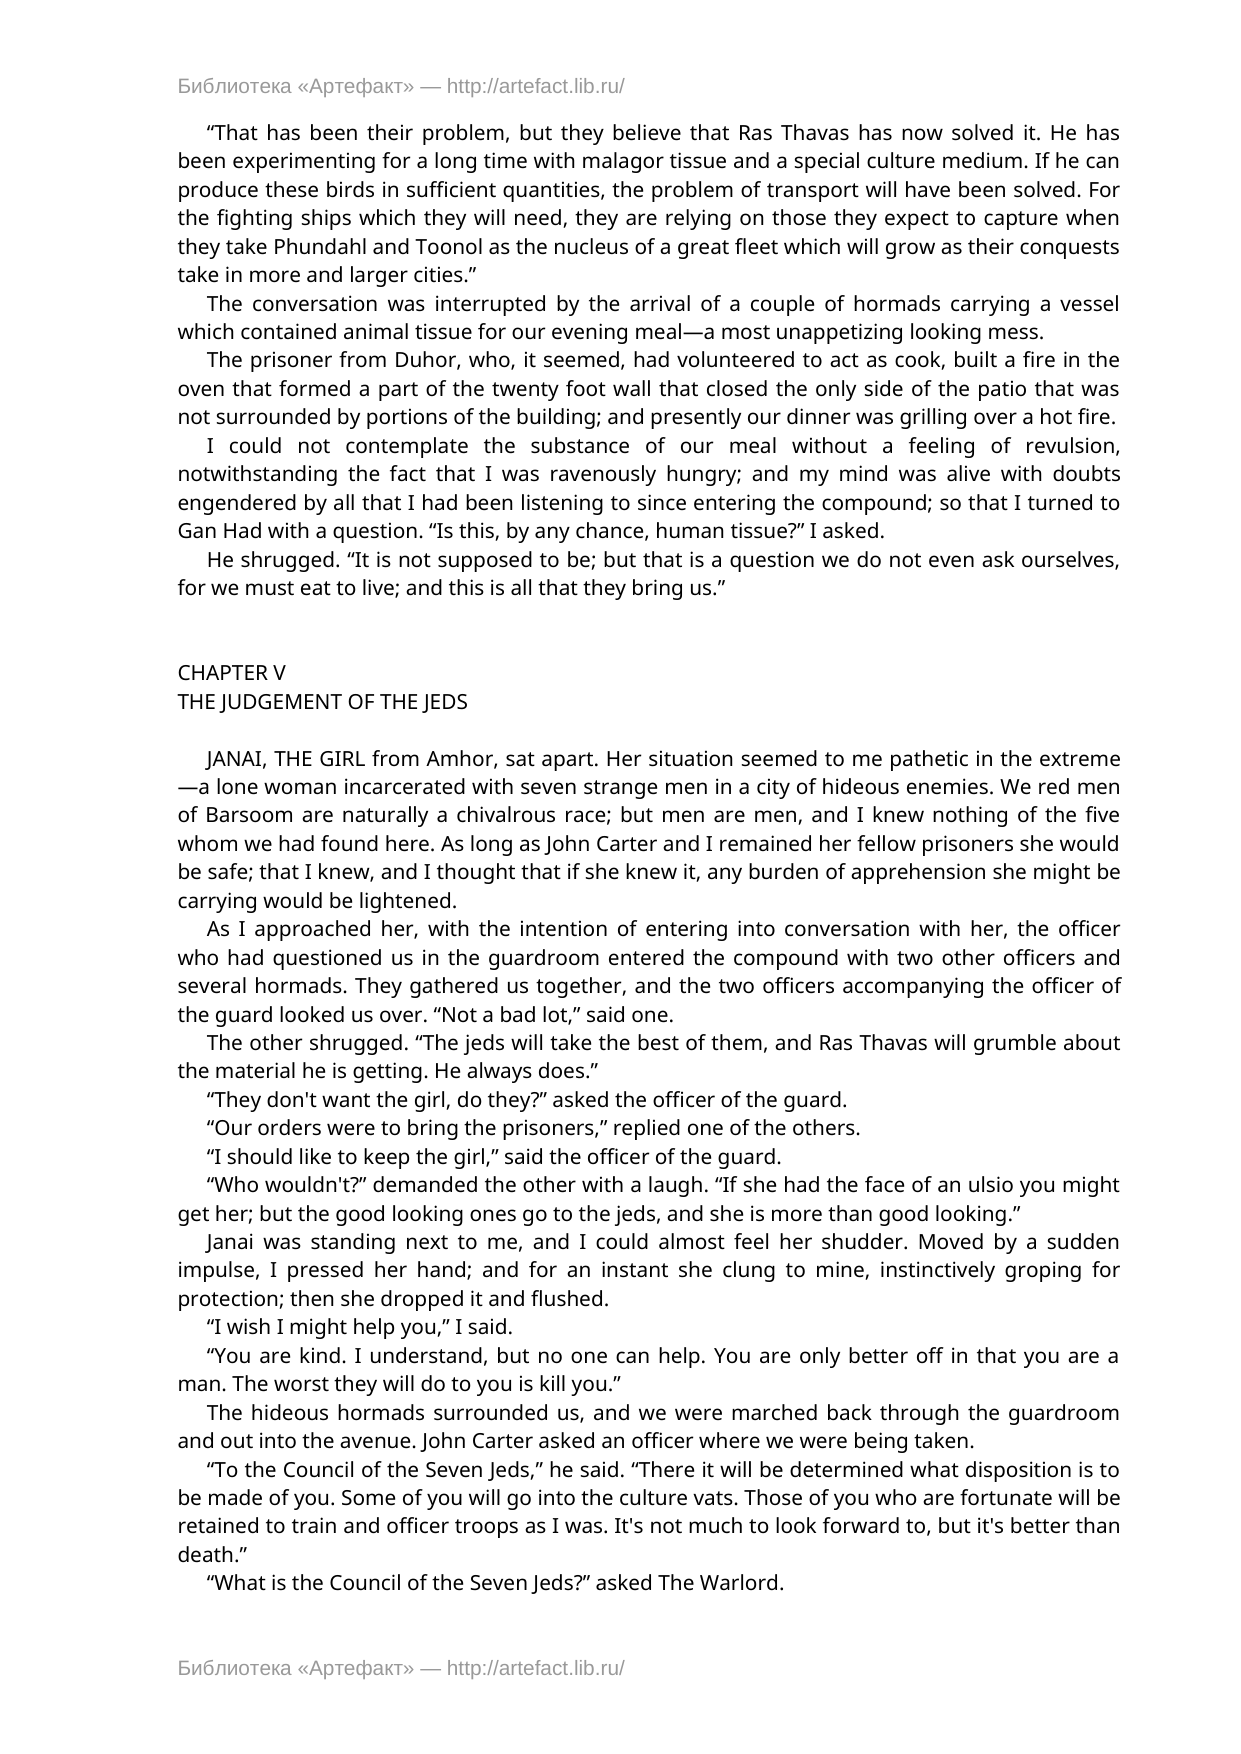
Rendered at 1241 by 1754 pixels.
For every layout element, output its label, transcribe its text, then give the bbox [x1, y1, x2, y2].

text “That has been their problem, but they believe that Ras Thavas has now solved it. He has been experimenting for a long time with malagor tissue and a special culture medium. If he can produce these birds in sufficient quantities, the problem of transport will have been solved. For the fighting ships which they will need, they are relying on those they expect to capture when they take Phundahl and Toonol as the nucleus of a great fleet which will grow as their conquests take in more and larger cities.” [177, 118, 1122, 289]
text The prisoner from Duhor, who, it seemed, had volunteered to act as cook, built a fire in the oven that formed a part of the twenty foot wall that closed the only side of the patio that was not surrounded by portions of the building; and presently our dinner was grilling over a hot fire. [177, 346, 1122, 431]
text “What is the Council of the Seven Jeds?” asked The Warlord. [177, 1568, 1122, 1597]
text The conversation was interrupted by the arrival of a couple of hormads carrying a vessel which contained animal tissue for our evening meal—a most unappetizing looking mess. [177, 289, 1122, 346]
text “You are kind. I understand, but no one can help. You are only better off in that you are a man. The worst they will do to you is kill you.” [177, 1341, 1122, 1398]
text The other shrugged. “The jeds will take the best of them, and Ras Thavas will grumble about the material he is getting. He always does.” [177, 1028, 1122, 1085]
text “They don't want the girl, do they?” asked the officer of the guard. [177, 1085, 1122, 1113]
text Janai was standing next to me, and I could almost feel her shudder. Moved by a sudden impulse, I pressed her hand; and for an instant she clung to mine, instinctively groping for protection; then she dropped it and flushed. [177, 1227, 1122, 1312]
text As I approached her, with the intention of entering into conversation with her, the officer who had questioned us in the guardroom entered the compound with two other officers and several hormads. They gathered us together, and the two officers accompanying the officer of the guard looked us over. “Not a bad lot,” said one. [177, 914, 1122, 1028]
text The hideous hormads surrounded us, and we were marched back through the guardroom and out into the avenue. John Carter asked an officer where we were being taken. [177, 1398, 1122, 1455]
text “To the Council of the Seven Jeds,” he said. “There it will be determined what disposition is to be made of you. Some of you will go into the culture vats. Those of you who are fortunate will be retained to train and officer troops as I was. It's not much to look forward to, but it's better than death.” [177, 1455, 1122, 1568]
text “I wish I might help you,” I said. [177, 1312, 1122, 1341]
text I could not contemplate the substance of our meal without a feeling of revulsion, notwithstanding the fact that I was ravenously hungry; and my mind was alive with doubts engendered by all that I had been listening to since entering the compound; so that I turned to Gan Had with a question. “Is this, by any chance, human tissue?” I asked. [177, 431, 1122, 545]
text “Our orders were to bring the prisoners,” replied one of the others. [177, 1113, 1122, 1142]
text He shrugged. “It is not supposed to be; but that is a question we do not even ask ourselves, for we must eat to live; and this is all that they bring us.” [177, 545, 1122, 602]
text “Who wouldn't?” demanded the other with a laugh. “If she had the face of an ulsio you might get her; but the good looking ones go to the jeds, and she is more than good looking.” [177, 1170, 1122, 1227]
text JANAI, THE GIRL from Amhor, sat apart. Her situation seemed to me pathetic in the extreme—a lone woman incarcerated with seven strange men in a city of hideous enemies. We red men of Barsoom are naturally a chivalrous race; but men are men, and I knew nothing of the five whom we had found here. As long as John Carter and I remained her fellow prisoners she would be safe; that I knew, and I thought that if she knew it, any burden of apprehension she might be carrying would be lightened. [177, 744, 1122, 914]
text THE JUDGEMENT OF THE JEDS [177, 687, 1122, 715]
text “I should like to keep the girl,” said the officer of the guard. [177, 1142, 1122, 1170]
text CHAPTER V [177, 658, 1122, 687]
